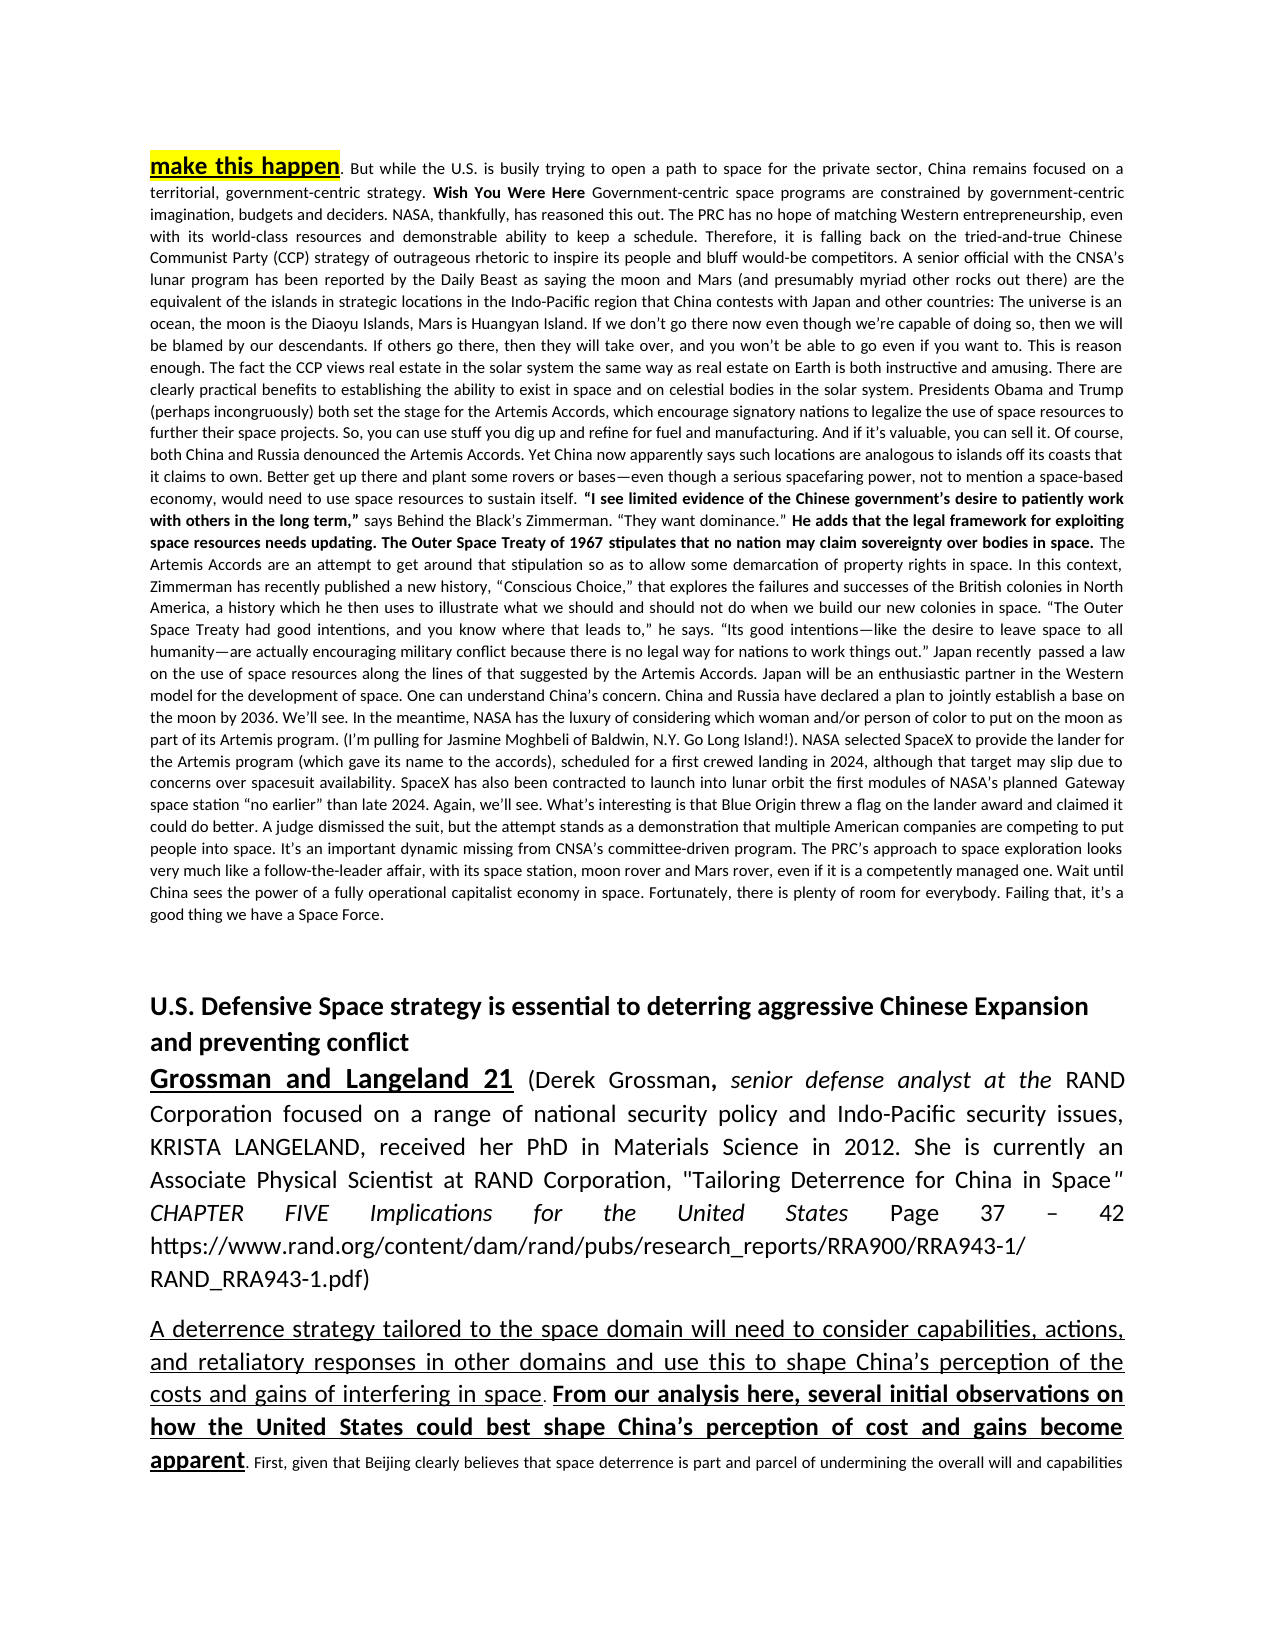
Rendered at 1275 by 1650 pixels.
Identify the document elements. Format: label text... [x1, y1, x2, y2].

subtitle U.S. Defensive Space strategy is essential to deterring aggressive Chinese Expansion and preventing conflict [150, 989, 1125, 1058]
text Grossman and Langeland 21 (Derek Grossman, senior defense analyst at the RAND Corporation focused on a range of national security policy and Indo-Pacific security issues, KRISTA LANGELAND, received her PhD in Materials Science in 2012. She is currently an Associate Physical Scientist at RAND Corporation, "Tailoring Deterrence for China in Space" CHAPTER FIVE Implications for the United States Page 37 – 42 https://www.rand.org/content/dam/rand/pubs/research_reports/RRA900/RRA943-1/RAND_RRA943-1.pdf) [150, 1061, 1125, 1294]
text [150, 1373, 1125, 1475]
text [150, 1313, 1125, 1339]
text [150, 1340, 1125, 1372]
